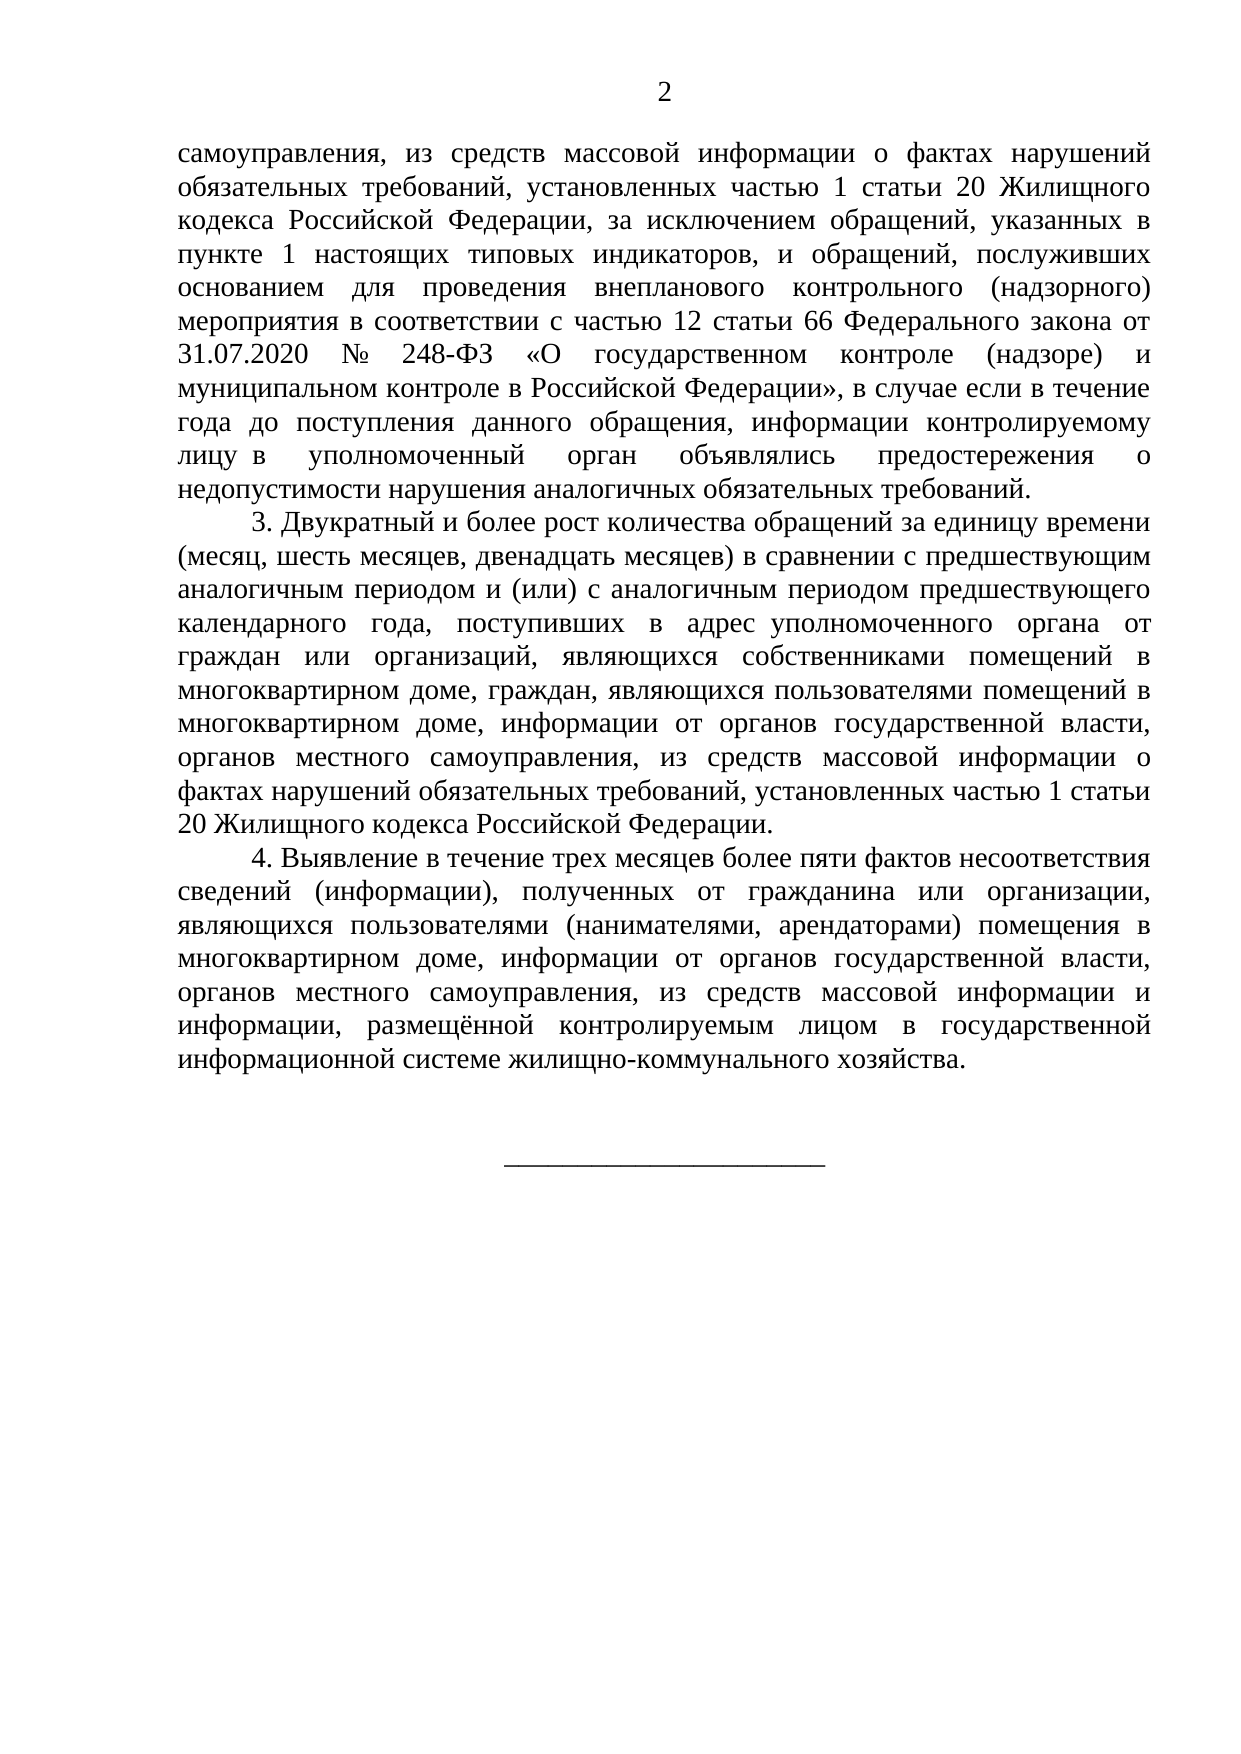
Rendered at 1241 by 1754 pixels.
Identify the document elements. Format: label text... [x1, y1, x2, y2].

text ______________________ [177, 1136, 1152, 1169]
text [177, 135, 1152, 504]
text 3. Двукратный и более рост количества обращений за единицу времени (месяц, шесть месяцев, двенадцать месяцев) в сравнении с предшествующим аналогичным периодом и (или) с аналогичным периодом предшествующего календарного года, поступивших в адрес уполномоченного органа от граждан или организаций, являющихся собственниками помещений в многоквартирном доме, граждан, являющихся пользователями помещений в многоквартирном доме, информации от органов государственной власти, органов местного самоуправления, из средств массовой информации о фактах нарушений обязательных требований, установленных частью 1 статьи 20 Жилищного кодекса Российской Федерации. [177, 504, 1152, 840]
text 4. Выявление в течение трех месяцев более пяти фактов несоответствия сведений (информации), полученных от гражданина или организации, являющихся пользователями (нанимателями, арендаторами) помещения в многоквартирном доме, информации от органов государственной власти, органов местного самоуправления, из средств массовой информации и информации, размещённой контролируемым лицом в государственной информационной системе жилищно-коммунального хозяйства. [177, 840, 1152, 1074]
